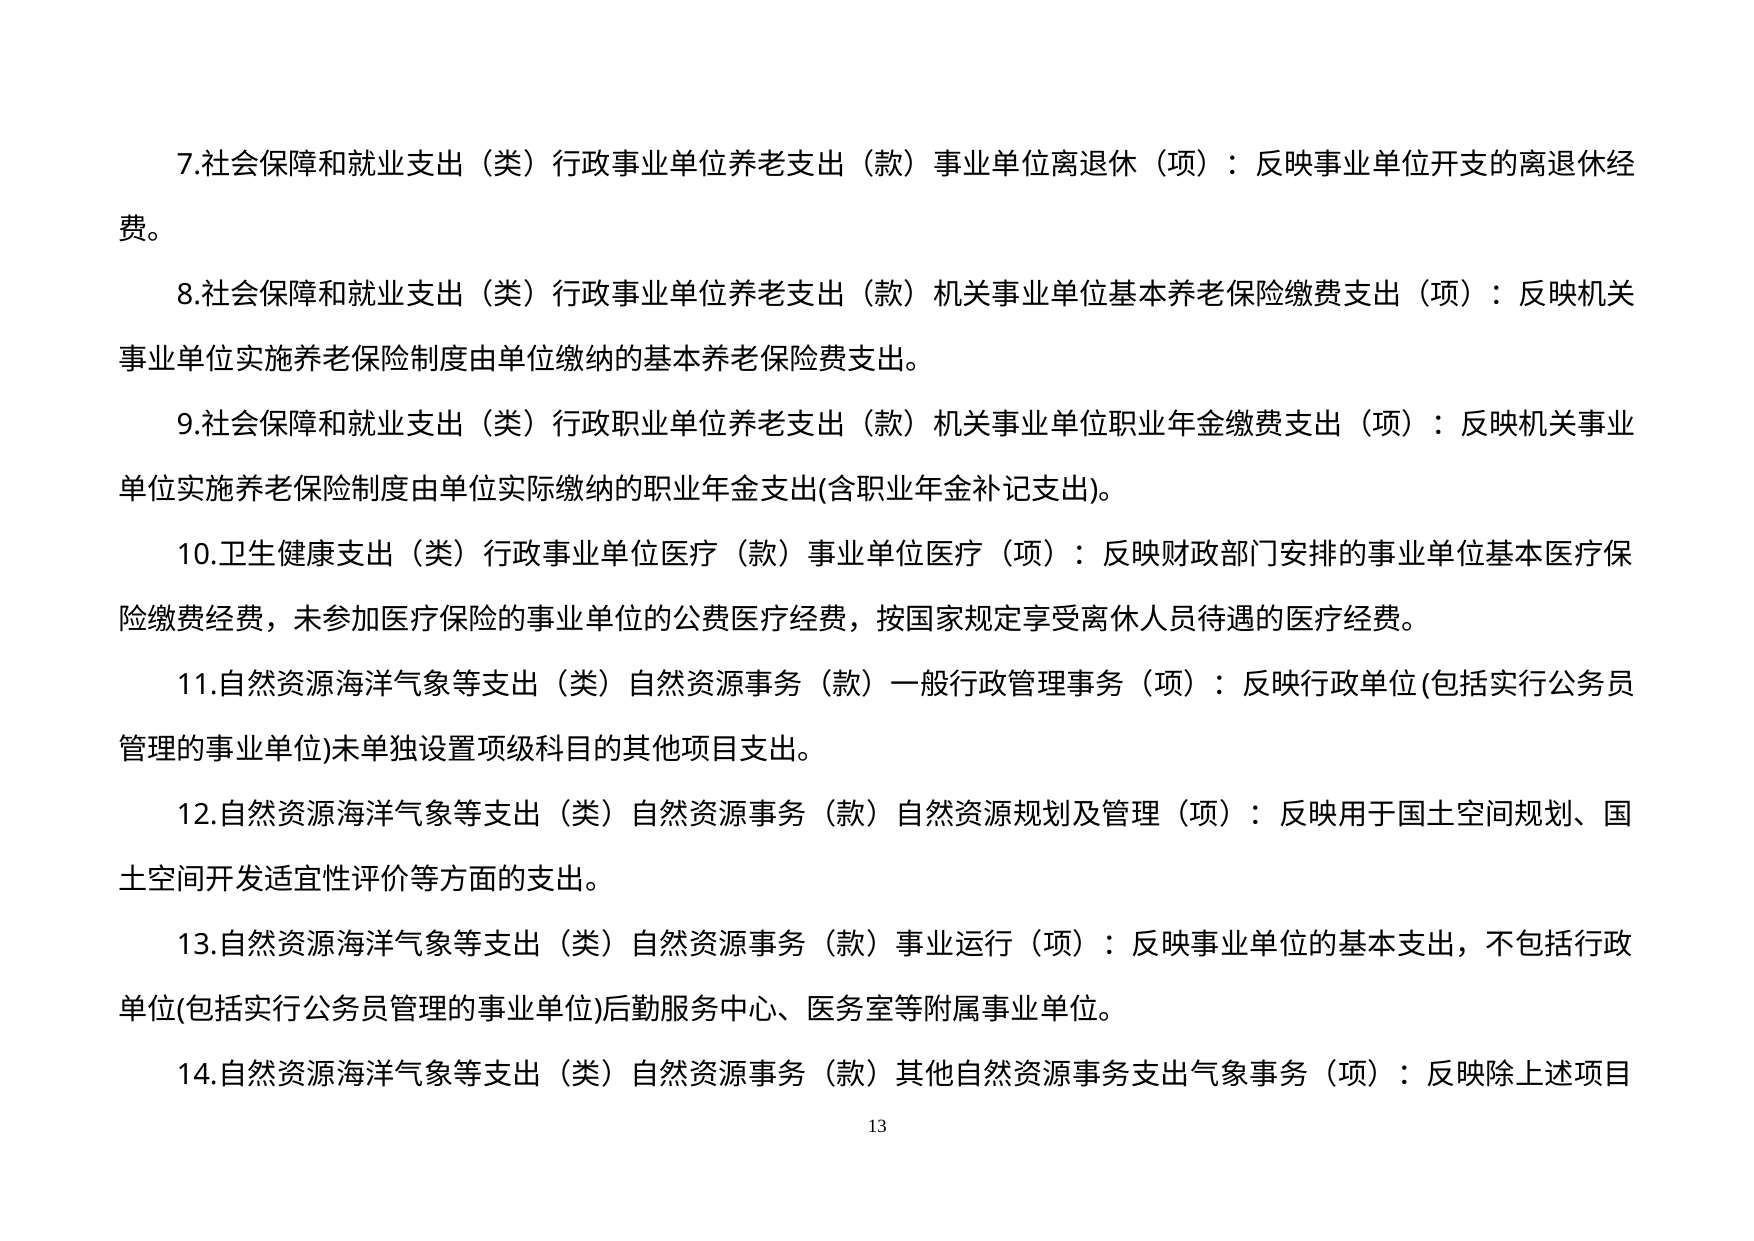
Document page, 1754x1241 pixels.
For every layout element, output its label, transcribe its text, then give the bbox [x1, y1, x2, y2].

text 11.自然资源海洋气象等支出（类）自然资源事务（款）一般行政管理事务（项）：反映行政单位(包括实行公务员管理的事业单位)未单独设置项级科目的其他项目支出。 [118, 649, 1636, 779]
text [118, 1039, 1636, 1104]
text 13.自然资源海洋气象等支出（类）自然资源事务（款）事业运行（项）：反映事业单位的基本支出，不包括行政单位(包括实行公务员管理的事业单位)后勤服务中心、医务室等附属事业单位。 [118, 909, 1636, 1039]
text 7.社会保障和就业支出（类）行政事业单位养老支出（款）事业单位离退休（项）：反映事业单位开支的离退休经费。 [118, 129, 1636, 259]
text 8.社会保障和就业支出（类）行政事业单位养老支出（款）机关事业单位基本养老保险缴费支出（项）：反映机关事业单位实施养老保险制度由单位缴纳的基本养老保险费支出。 [118, 259, 1636, 389]
text 9.社会保障和就业支出（类）行政职业单位养老支出（款）机关事业单位职业年金缴费支出（项）：反映机关事业单位实施养老保险制度由单位实际缴纳的职业年金支出(含职业年金补记支出)。 [118, 389, 1636, 519]
text 10.卫生健康支出（类）行政事业单位医疗（款）事业单位医疗（项）：反映财政部门安排的事业单位基本医疗保险缴费经费，未参加医疗保险的事业单位的公费医疗经费，按国家规定享受离休人员待遇的医疗经费。 [118, 519, 1636, 649]
text 12.自然资源海洋气象等支出（类）自然资源事务（款）自然资源规划及管理（项）：反映用于国土空间规划、国土空间开发适宜性评价等方面的支出。 [118, 779, 1636, 909]
